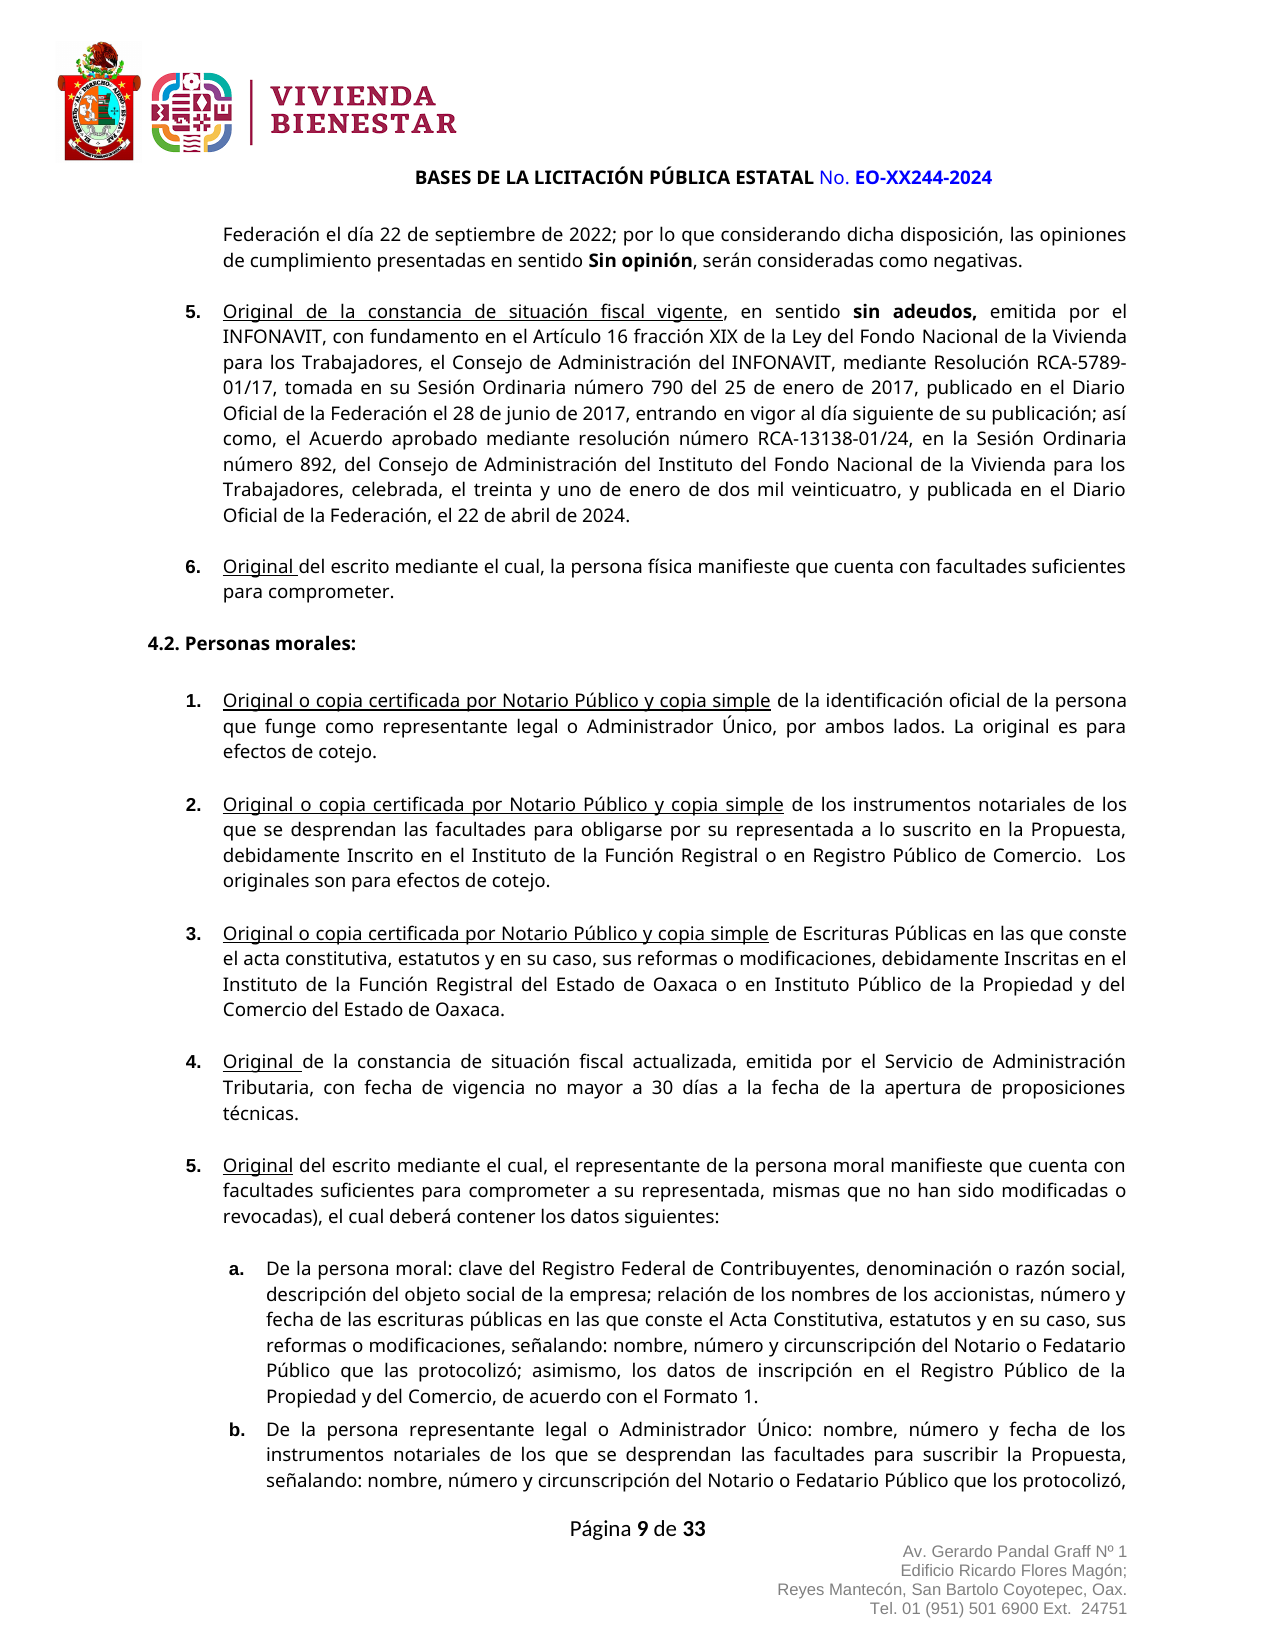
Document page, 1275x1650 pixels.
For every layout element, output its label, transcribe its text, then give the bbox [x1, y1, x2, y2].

list Original o copia certificada por Notario Público y copia simple de los instrumentos notariales de los que se desprendan las facultades para obligarse por su representada a lo suscrito en la Propuesta, debidamente Inscrito en el Instituto de la Función Registral o en Registro Público de Comercio. Los originales son para efectos de cotejo. [186, 791, 1127, 893]
list De la persona moral: clave del Registro Federal de Contribuyentes, denominación o razón social, descripción del objeto social de la empresa; relación de los nombres de los accionistas, número y fecha de las escrituras públicas en las que conste el Acta Constitutiva, estatutos y en su caso, sus reformas o modificaciones, señalando: nombre, número y circunscripción del Notario o Fedatario Público que las protocolizó; asimismo, los datos de inscripción en el Registro Público de la Propiedad y del Comercio, de acuerdo con el Formato 1. [229, 1256, 1127, 1409]
list Original de la constancia de situación fiscal vigente, en sentido sin adeudos, emitida por el INFONAVIT, con fundamento en el Artículo 16 fracción XIX de la Ley del Fondo Nacional de la Vivienda para los Trabajadores, el Consejo de Administración del INFONAVIT, mediante Resolución RCA-5789-01/17, tomada en su Sesión Ordinaria número 790 del 25 de enero de 2017, publicado en el Diario Oficial de la Federación el 28 de junio de 2017, entrando en vigor al día siguiente de su publicación; así como, el Acuerdo aprobado mediante resolución número RCA-13138-01/24, en la Sesión Ordinaria número 892, del Consejo de Administración del Instituto del Fondo Nacional de la Vivienda para los Trabajadores, celebrada, el treinta y uno de enero de dos mil veinticuatro, y publicada en el Diario Oficial de la Federación, el 22 de abril de 2024. [185, 298, 1127, 528]
picture [147, 64, 473, 161]
list Original del escrito mediante el cual, el representante de la persona moral manifieste que cuenta con facultades suficientes para comprometer a su representada, mismas que no han sido modificadas o revocadas), el cual deberá contener los datos siguientes: [186, 1152, 1127, 1229]
list Original o copia certificada por Notario Público y copia simple de la identificación oficial de la persona que funge como representante legal o Administrador Único, por ambos lados. La original es para efectos de cotejo. [186, 688, 1127, 764]
picture [55, 41, 143, 163]
list Original de la constancia de situación fiscal actualizada, emitida por el Servicio de Administración Tributaria, con fecha de vigencia no mayor a 30 días a la fecha de la apertura de proposiciones técnicas. [186, 1049, 1127, 1125]
list Original del escrito mediante el cual, la persona física manifieste que cuenta con facultades suficientes para comprometer. [185, 553, 1127, 604]
list Original o copia certificada por Notario Público y copia simple de Escrituras Públicas en las que conste el acta constitutiva, estatutos y en su caso, sus reformas o modificaciones, debidamente Inscritas en el Instituto de la Función Registral del Estado de Oaxaca o en Instituto Público de la Propiedad y del Comercio del Estado de Oaxaca. [186, 920, 1127, 1022]
text 4.2. Personas morales: [148, 630, 1127, 655]
